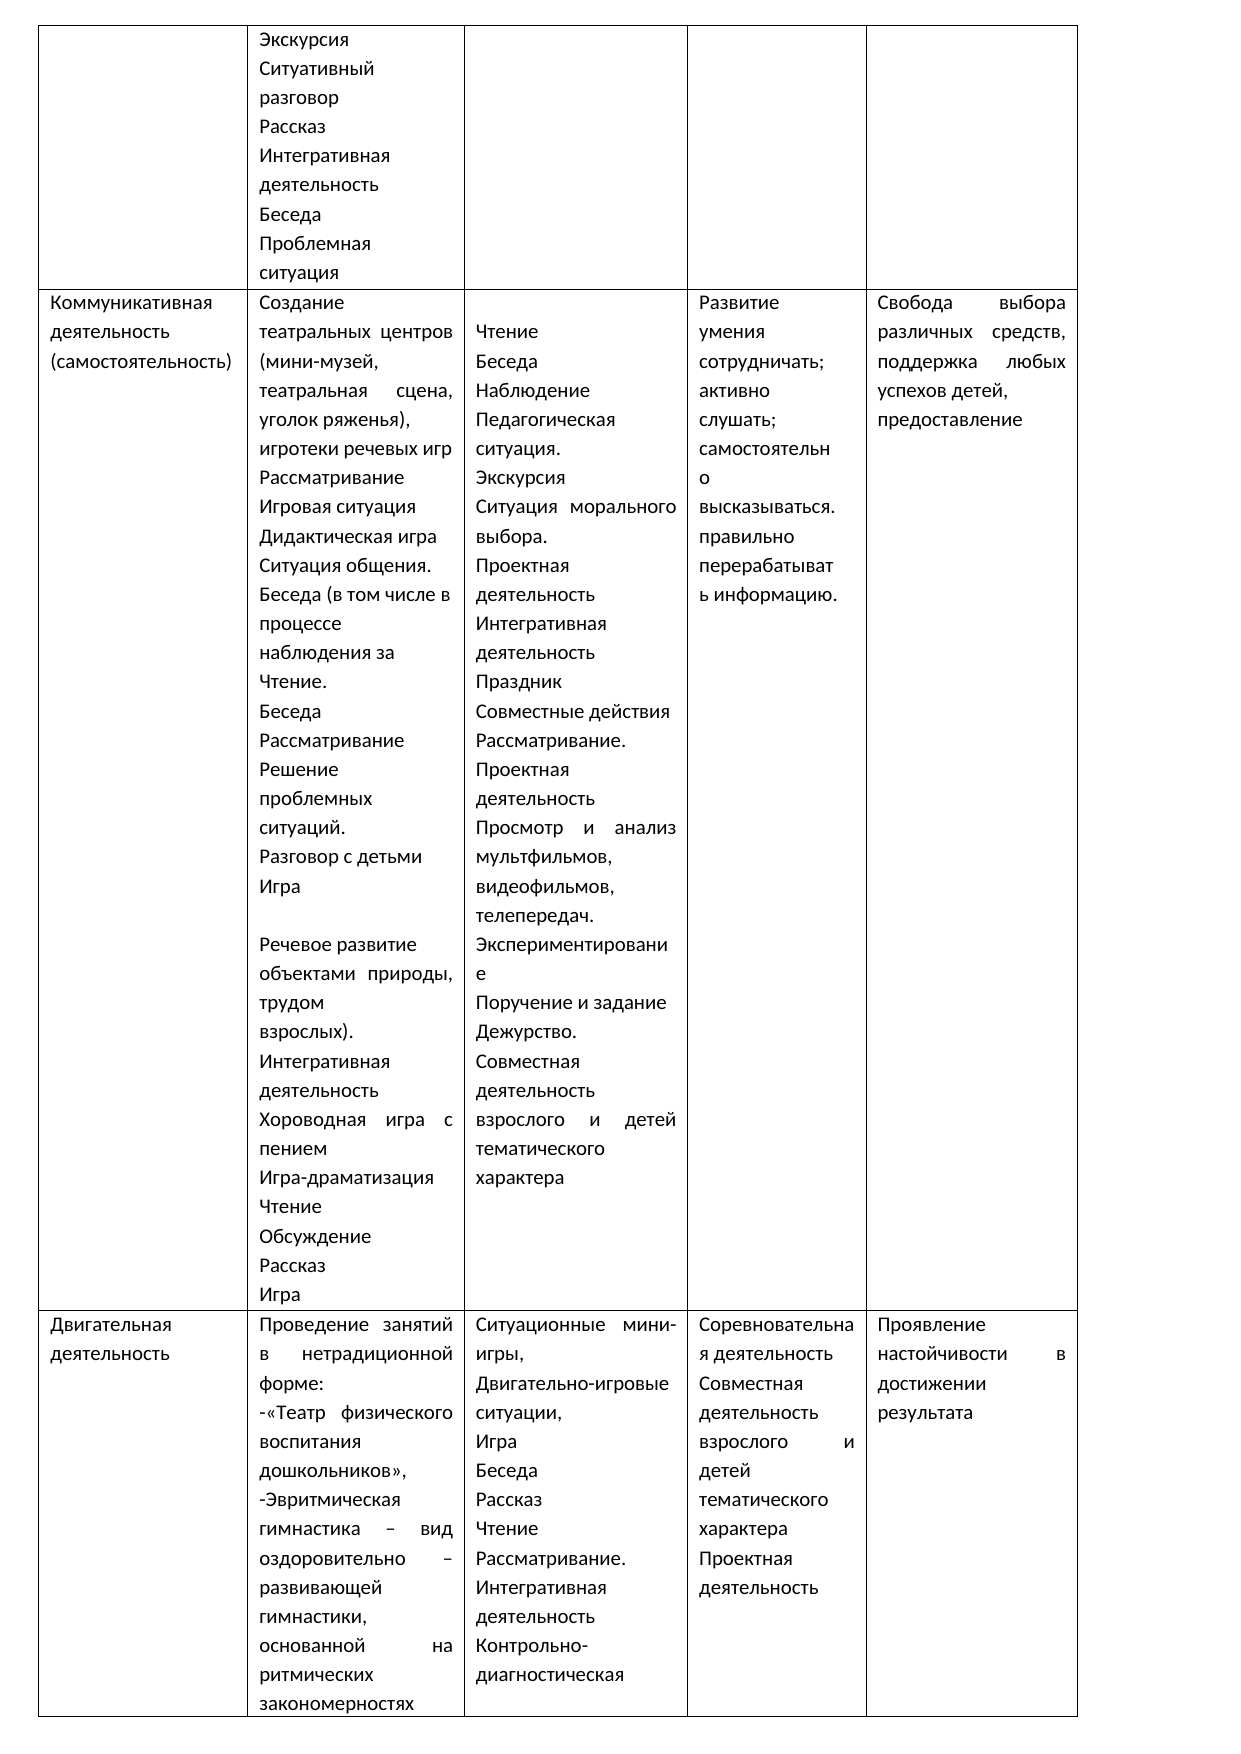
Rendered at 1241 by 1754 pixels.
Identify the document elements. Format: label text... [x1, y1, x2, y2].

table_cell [465, 26, 687, 288]
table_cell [39, 1311, 247, 1716]
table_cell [867, 1311, 1077, 1716]
table_cell Коммуникативная деятельность (самостоятельность) [39, 290, 247, 1310]
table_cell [248, 26, 464, 288]
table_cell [867, 26, 1077, 288]
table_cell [688, 1311, 866, 1716]
table_cell Свобода выбора различных средств, поддержка любых успехов детей, предоставление [867, 290, 1077, 1310]
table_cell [248, 1311, 464, 1716]
table_cell Создание театральных центров (мини-музей, театральная сцена, уголок ряженья), игротеки речевых игр Рассматривание Игровая ситуация Дидактическая игра Ситуация общения. Беседа (в том числе в процессе наблюдения за Чтение. Беседа Рассматривание Решение проблемных ситуаций. Разговор с детьми Игра Речевое развитие объектами природы, трудом взрослых). Интегративная деятельность Хороводная игра с пением Игра-драматизация Чтение Обсуждение Рассказ Игра [248, 290, 464, 1310]
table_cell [688, 26, 866, 288]
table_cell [39, 26, 247, 288]
table_cell Развитие умения сотрудничать; активно слушать; самостоятельно высказываться. правильно перерабатывать информацию. [688, 290, 866, 1310]
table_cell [465, 1311, 687, 1716]
table_cell Чтение Беседа Наблюдение Педагогическая ситуация. Экскурсия Ситуация морального выбора. Проектная деятельность Интегративная деятельность Праздник Совместные действия Рассматривание. Проектная деятельность Просмотр и анализ мультфильмов, видеофильмов, телепередач. Экспериментирование Поручение и задание Дежурство. Совместная деятельность взрослого и детей тематического характера [465, 290, 687, 1310]
